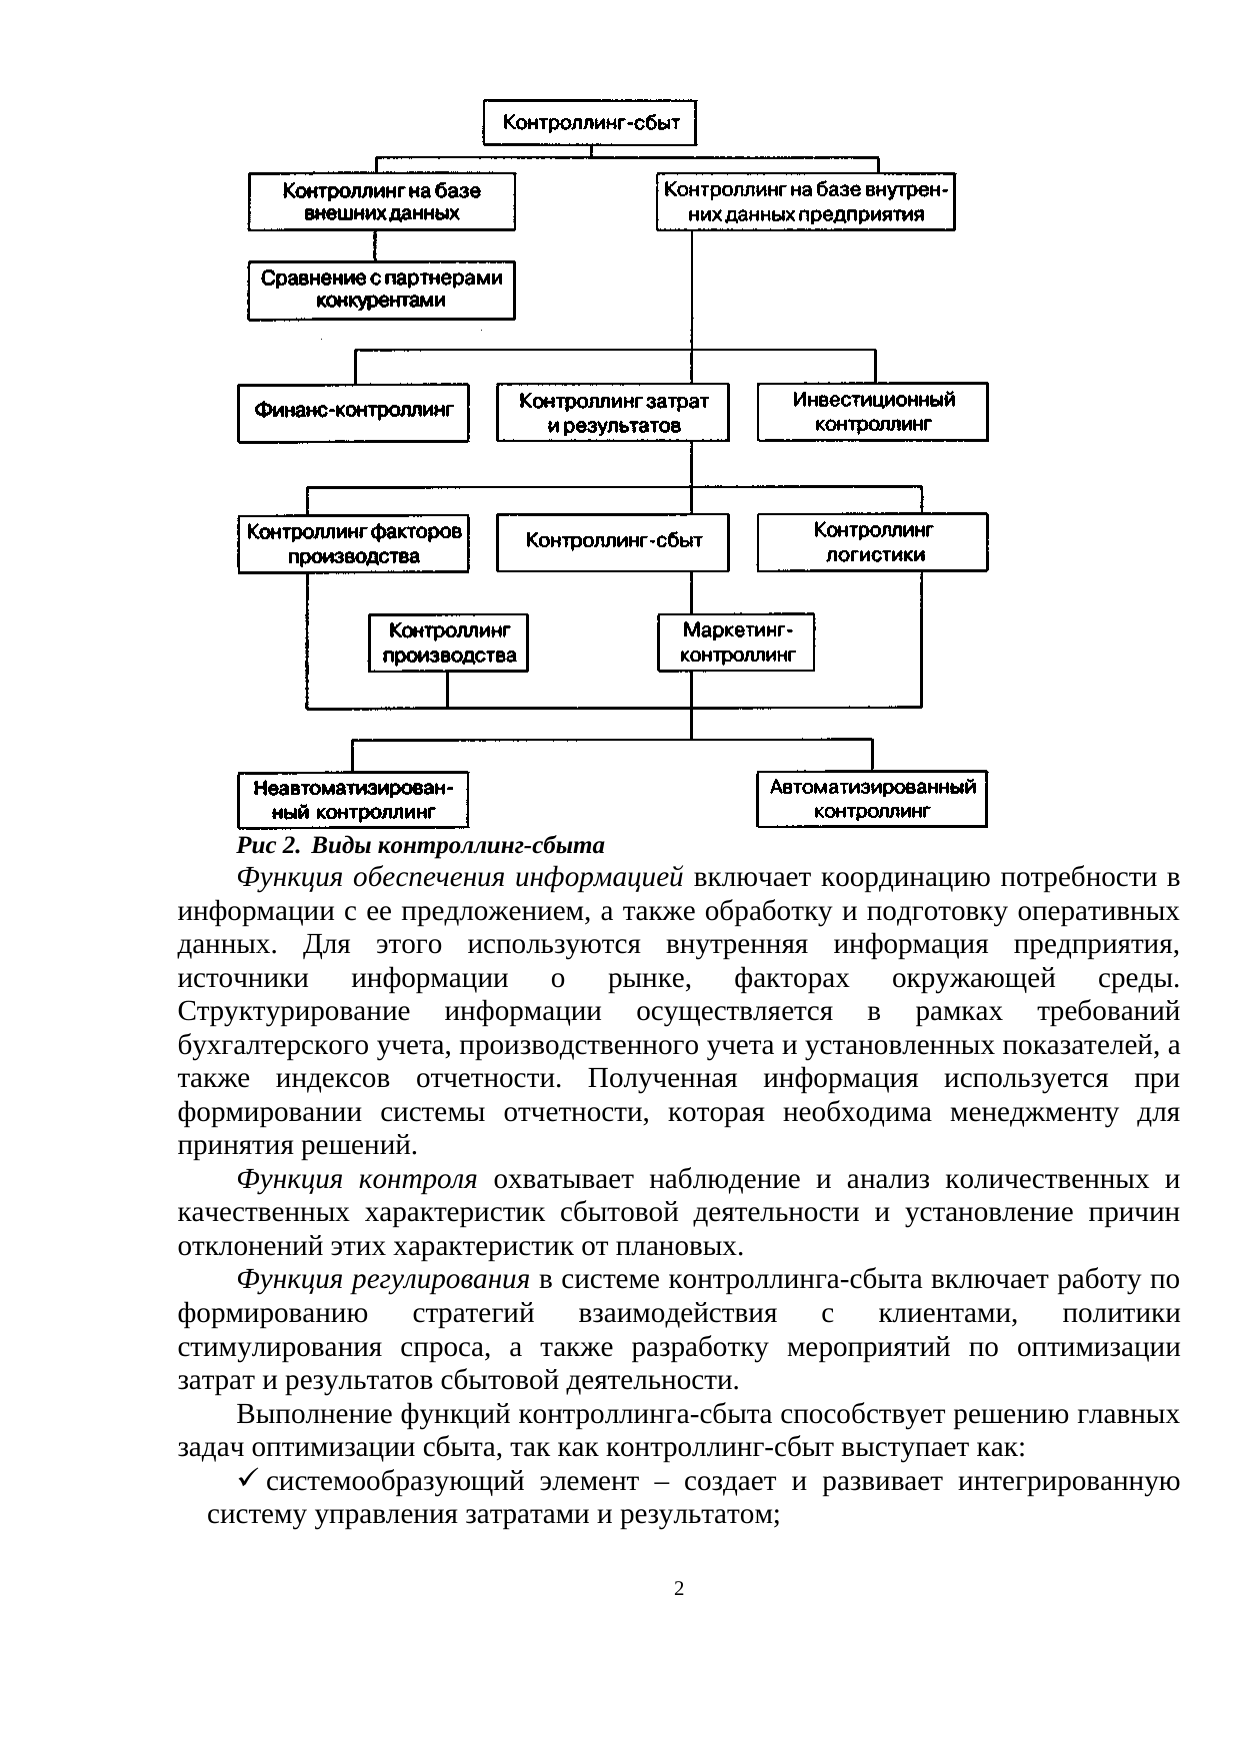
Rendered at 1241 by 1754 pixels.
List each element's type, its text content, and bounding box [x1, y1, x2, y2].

picture [236, 98, 991, 831]
text Выполнение функций контроллинга-сбыта способствует решению главных задач оптимизации сбыта, так как контроллинг-сбыт выступает как: [177, 1396, 1181, 1463]
text Виды контроллинг-сбыта [236, 830, 1181, 859]
text системообразующий элемент – создает и развивает интегрированную систему управления затратами и результатом; [207, 1463, 1181, 1530]
text Функция обеспечения информацией включает координацию потребности в информации с ее предложением, а также обработку и подготовку оперативных данных. Для этого используются внутренняя информация предприятия, источники информации о рынке, факторах окружающей среды. Структурирование информации осуществляется в рамках требований бухгалтерского учета, производственного учета и установленных показателей, а также индексов отчетности. Полученная информация используется при формировании системы отчетности, которая необходима менеджменту для принятия решений. [177, 859, 1181, 1161]
text Функция регулирования в системе контроллинга-сбыта включает работу по формированию стратегий взаимодействия с клиентами, политики стимулирования спроса, а также разработку мероприятий по оптимизации затрат и результатов сбытовой деятельности. [177, 1262, 1181, 1396]
text Функция контроля охватывает наблюдение и анализ количественных и качественных характеристик сбытовой деятельности и установление причин отклонений этих характеристик от плановых. [177, 1161, 1181, 1262]
